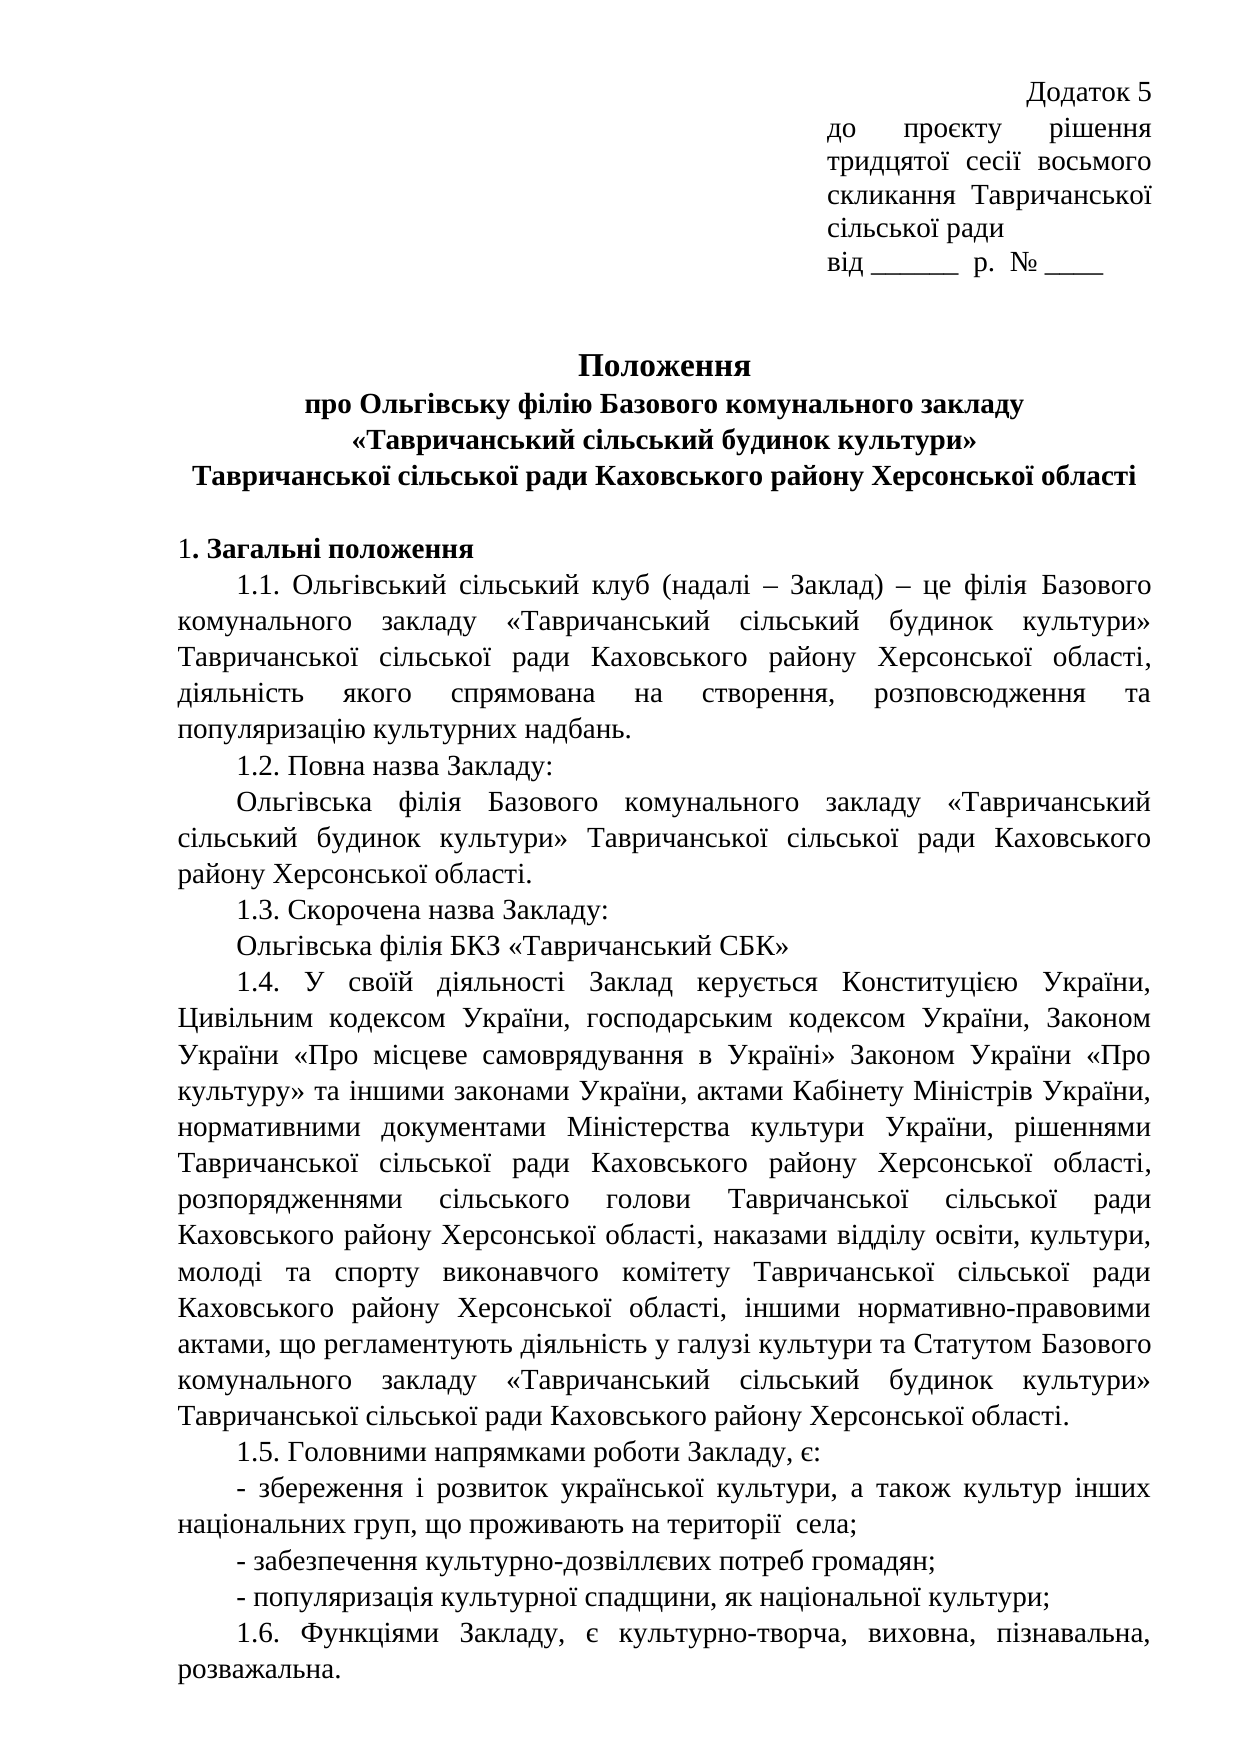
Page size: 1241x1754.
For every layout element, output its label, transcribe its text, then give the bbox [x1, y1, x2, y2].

text 1.1. Ольгівський сільський клуб (надалі – Заклад) – це філія Базового комунального закладу «Тавричанський сільський будинок культури» Тавричанської сільської ради Каховського району Херсонської області, діяльність якого спрямована на створення, розповсюдження та популяризацію культурних надбань. [177, 567, 1152, 745]
text - популяризація культурної спадщини, як національної культури; [177, 1579, 1152, 1612]
text до проєкту рішення тридцятої сесії восьмого скликання Тавричанської сільської ради [827, 110, 1152, 244]
text 1.4. У своїй діяльності Заклад керується Конституцією України, Цивільним кодексом України, господарським кодексом України, Законом України «Про місцеве самоврядування в Україні» Законом України «Про культуру» та іншими законами України, актами Кабінету Міністрів України, нормативними документами Міністерства культури України, рішеннями Тавричанської сільської ради Каховського району Херсонської області, розпорядженнями сільського голови Тавричанської сільської ради Каховського району Херсонської області, наказами відділу освіти, культури, молоді та спорту виконавчого комітету Тавричанської сільської ради Каховського району Херсонської області, іншими нормативно-правовими актами, що регламентують діяльність у галузі культури та Статутом Базового комунального закладу «Тавричанський сільський будинок культури» Тавричанської сільської ради Каховського району Херсонської області. [177, 964, 1152, 1432]
text - забезпечення культурно-дозвіллєвих потреб громадян; [177, 1543, 1152, 1576]
text 1.6. Функціями Закладу, є культурно-творча, виховна, пізнавальна, розважальна. [177, 1615, 1152, 1685]
text Положення [177, 345, 1152, 383]
text «Тавричанський сільський будинок культури» [177, 422, 1152, 456]
text Ольгівська філія Базового комунального закладу «Тавричанський сільський будинок культури» Тавричанської сільської ради Каховського району Херсонської області. [177, 784, 1152, 889]
text 1.2. Повна назва Закладу: [177, 748, 1152, 781]
text від ______ р. № ____ [827, 244, 1152, 278]
text 1. Загальні положення [177, 531, 1152, 564]
text 1.5. Головними напрямками роботи Закладу, є: [177, 1434, 1152, 1468]
text Ольгівська філія БКЗ «Тавричанський СБК» [177, 928, 1152, 962]
text Тавричанської сільської ради Каховського району Херсонської області [177, 458, 1152, 492]
text 1.3. Скорочена назва Закладу: [177, 892, 1152, 926]
text про Ольгівську філію Базового комунального закладу [177, 386, 1152, 420]
text - збереження і розвиток української культури, а також культур інших національних груп, що проживають на території села; [177, 1471, 1152, 1540]
text Додаток 5 [177, 74, 1152, 107]
